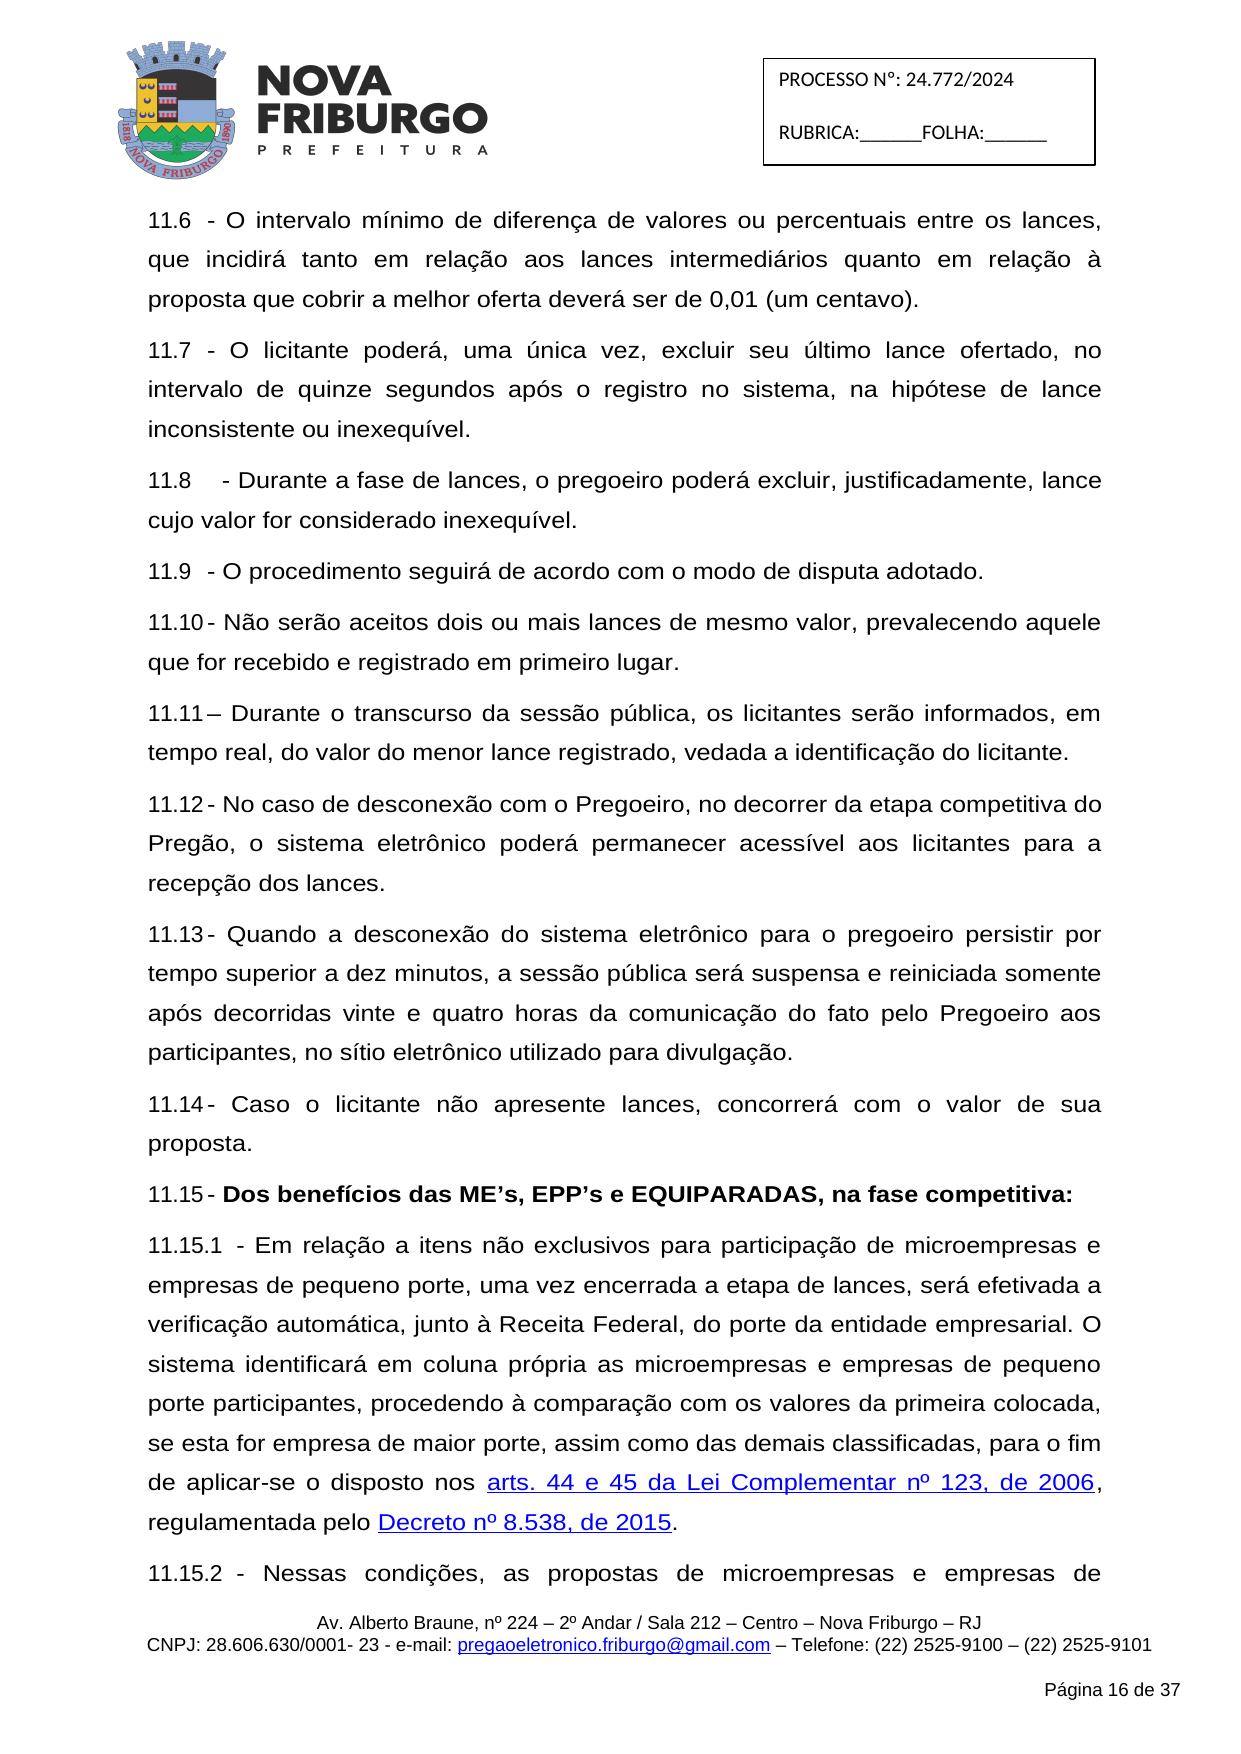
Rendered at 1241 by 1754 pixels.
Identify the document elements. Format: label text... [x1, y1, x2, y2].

list - Em relação a itens não exclusivos para participação de microempresas e empresas de pequeno porte, uma vez encerrada a etapa de lances, será efetivada a verificação automática, junto à Receita Federal, do porte da entidade empresarial. O sistema identificará em coluna própria as microempresas e empresas de pequeno porte participantes, procedendo à comparação com os valores da primeira colocada, se esta for empresa de maior porte, assim como das demais classificadas, para o fim de aplicar-se o disposto nos arts. 44 e 45 da Lei Complementar nº 123, de 2006, regulamentada pelo Decreto nº 8.538, de 2015. [148, 1232, 1103, 1535]
list - Caso o licitante não apresente lances, concorrerá com o valor de sua proposta. [148, 1091, 1103, 1156]
list - O intervalo mínimo de diferença de valores ou percentuais entre os lances, que incidirá tanto em relação aos lances intermediários quanto em relação à proposta que cobrir a melhor oferta deverá ser de 0,01 (um centavo). [148, 207, 1103, 312]
list - Não serão aceitos dois ou mais lances de mesmo valor, prevalecendo aquele que for recebido e registrado em primeiro lugar. [148, 609, 1103, 675]
picture [104, 35, 501, 181]
list - Durante a fase de lances, o pregoeiro poderá excluir, justificadamente, lance cujo valor for considerado inexequível. [148, 467, 1103, 533]
list – Durante o transcurso da sessão pública, os licitantes serão informados, em tempo real, do valor do menor lance registrado, vedada a identificação do licitante. [148, 700, 1103, 766]
list - Quando a desconexão do sistema eletrônico para o pregoeiro persistir por tempo superior a dez minutos, a sessão pública será suspensa e reiniciada somente após decorridas vinte e quatro horas da comunicação do fato pelo Pregoeiro aos participantes, no sítio eletrônico utilizado para divulgação. [148, 921, 1103, 1066]
list - O procedimento seguirá de acordo com o modo de disputa adotado. [148, 558, 1103, 584]
list - O licitante poderá, uma única vez, excluir seu último lance ofertado, no intervalo de quinze segundos após o registro no sistema, na hipótese de lance inconsistente ou inexequível. [148, 337, 1103, 442]
list - Dos benefícios das ME’s, EPP’s e EQUIPARADAS, na fase competitiva: [148, 1181, 1103, 1208]
list - No caso de desconexão com o Pregoeiro, no decorrer da etapa competitiva do Pregão, o sistema eletrônico poderá permanecer acessível aos licitantes para a recepção dos lances. [148, 791, 1103, 896]
